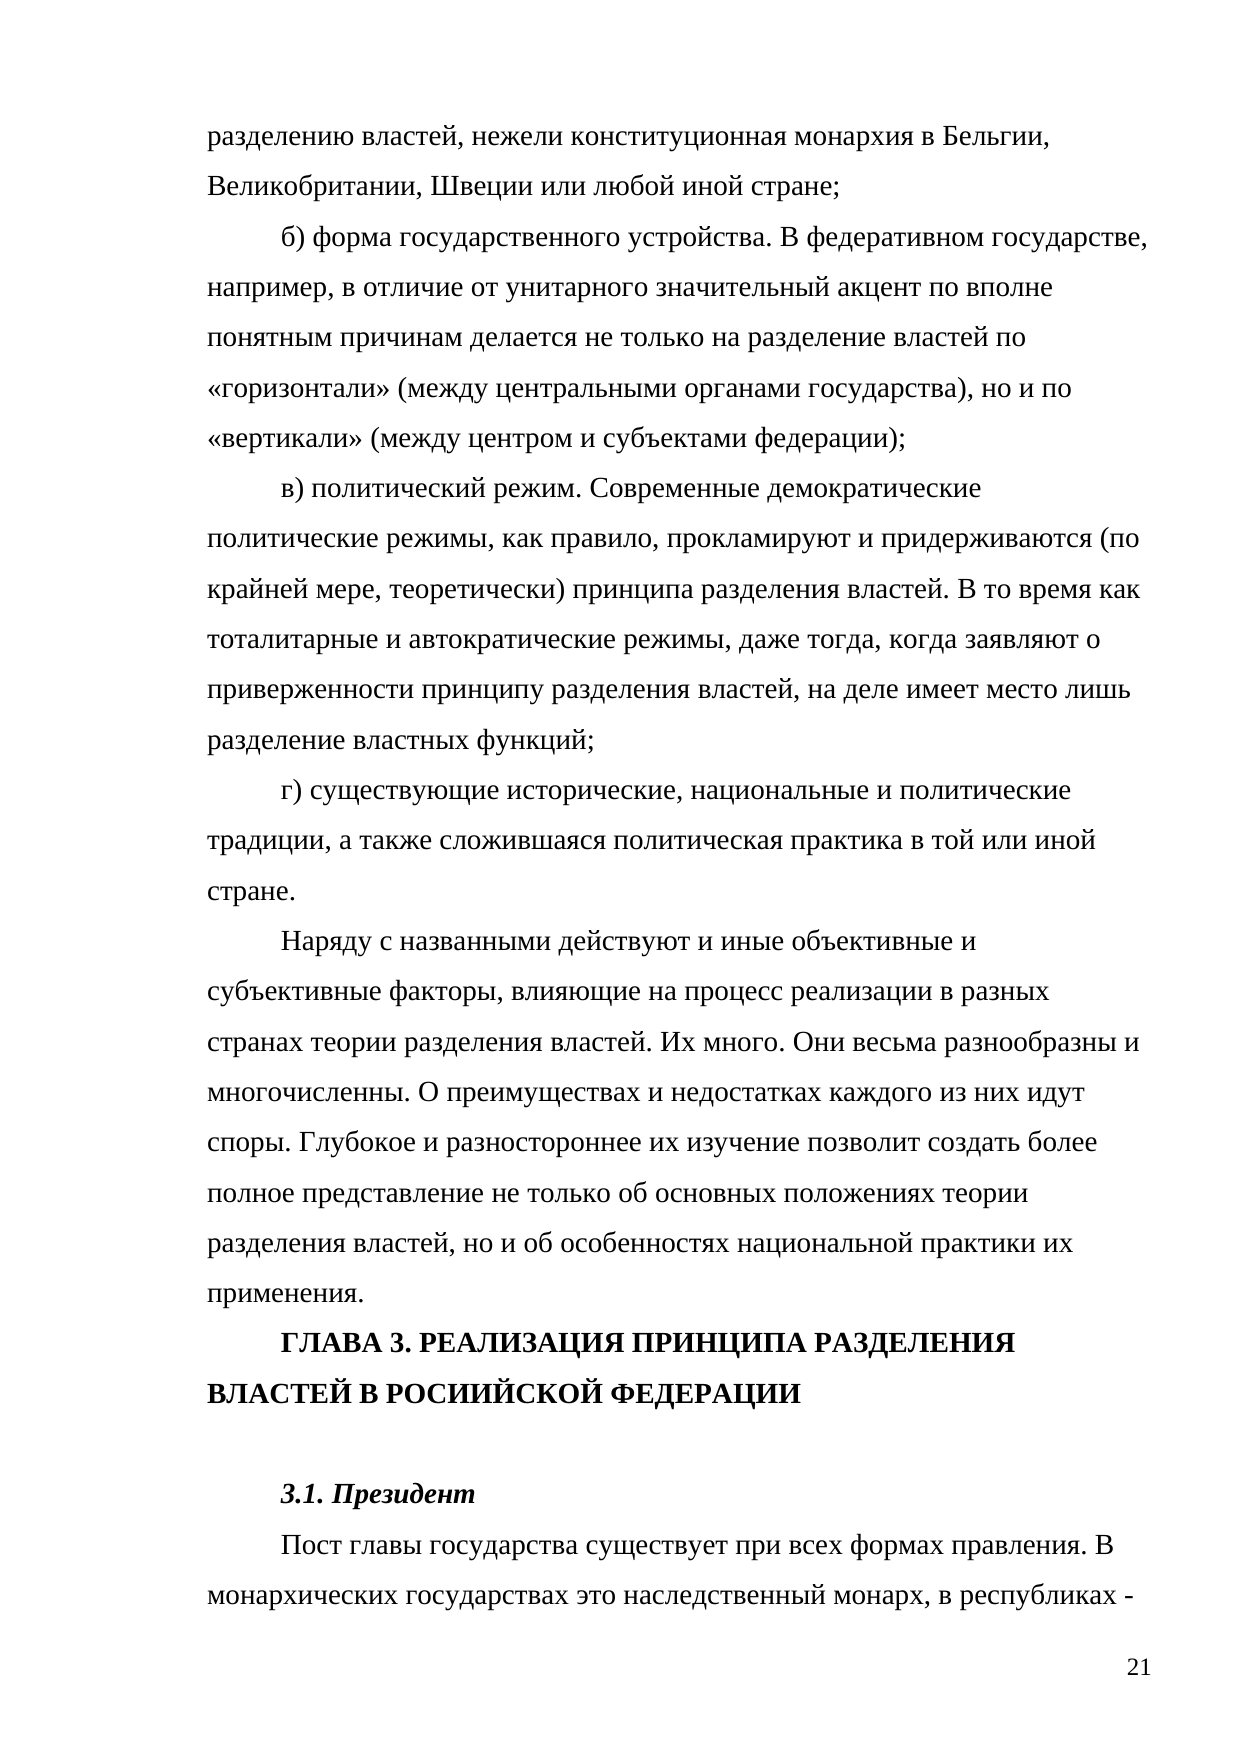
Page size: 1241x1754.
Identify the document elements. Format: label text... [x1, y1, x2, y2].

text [207, 118, 1152, 202]
text б) форма государственного устройства. В федеративном государстве, например, в отличие от унитарного значительный акцент по вполне понятным причинам делается не только на разделение властей по «горизонтали» (между центральными органами государства), но и по «вертикали» (между центром и субъектами федерации); [207, 219, 1152, 453]
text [207, 1527, 1152, 1611]
text 3.1. Президент [207, 1477, 1152, 1510]
text в) политический режим. Современные демократические политические режимы, как правило, прокламируют и придерживаются (по крайней мере, теоретически) принципа разделения властей. В то время как тоталитарные и автократические режимы, даже тогда, когда заявляют о приверженности принципу разделения властей, на деле имеет место лишь разделение властных функций; [207, 470, 1152, 755]
text Наряду с названными действуют и иные объективные и субъективные факторы, влияющие на процесс реализации в разных странах теории разделения властей. Их много. Они весьма разнообразны и многочисленны. О преимуществах и недостатках каждого из них идут споры. Глубокое и разностороннее их изучение позволит создать более полное представление не только об основных положениях теории разделения властей, но и об особенностях национальной практики их применения. [207, 923, 1152, 1309]
text ГЛАВА 3. РЕАЛИЗАЦИЯ ПРИНЦИПА РАЗДЕЛЕНИЯ ВЛАСТЕЙ В РОСИИЙСКОЙ ФЕДЕРАЦИИ [207, 1326, 1152, 1409]
text г) существующие исторические, национальные и политические традиции, а также сложившаяся политическая практика в той или иной стране. [207, 772, 1152, 906]
